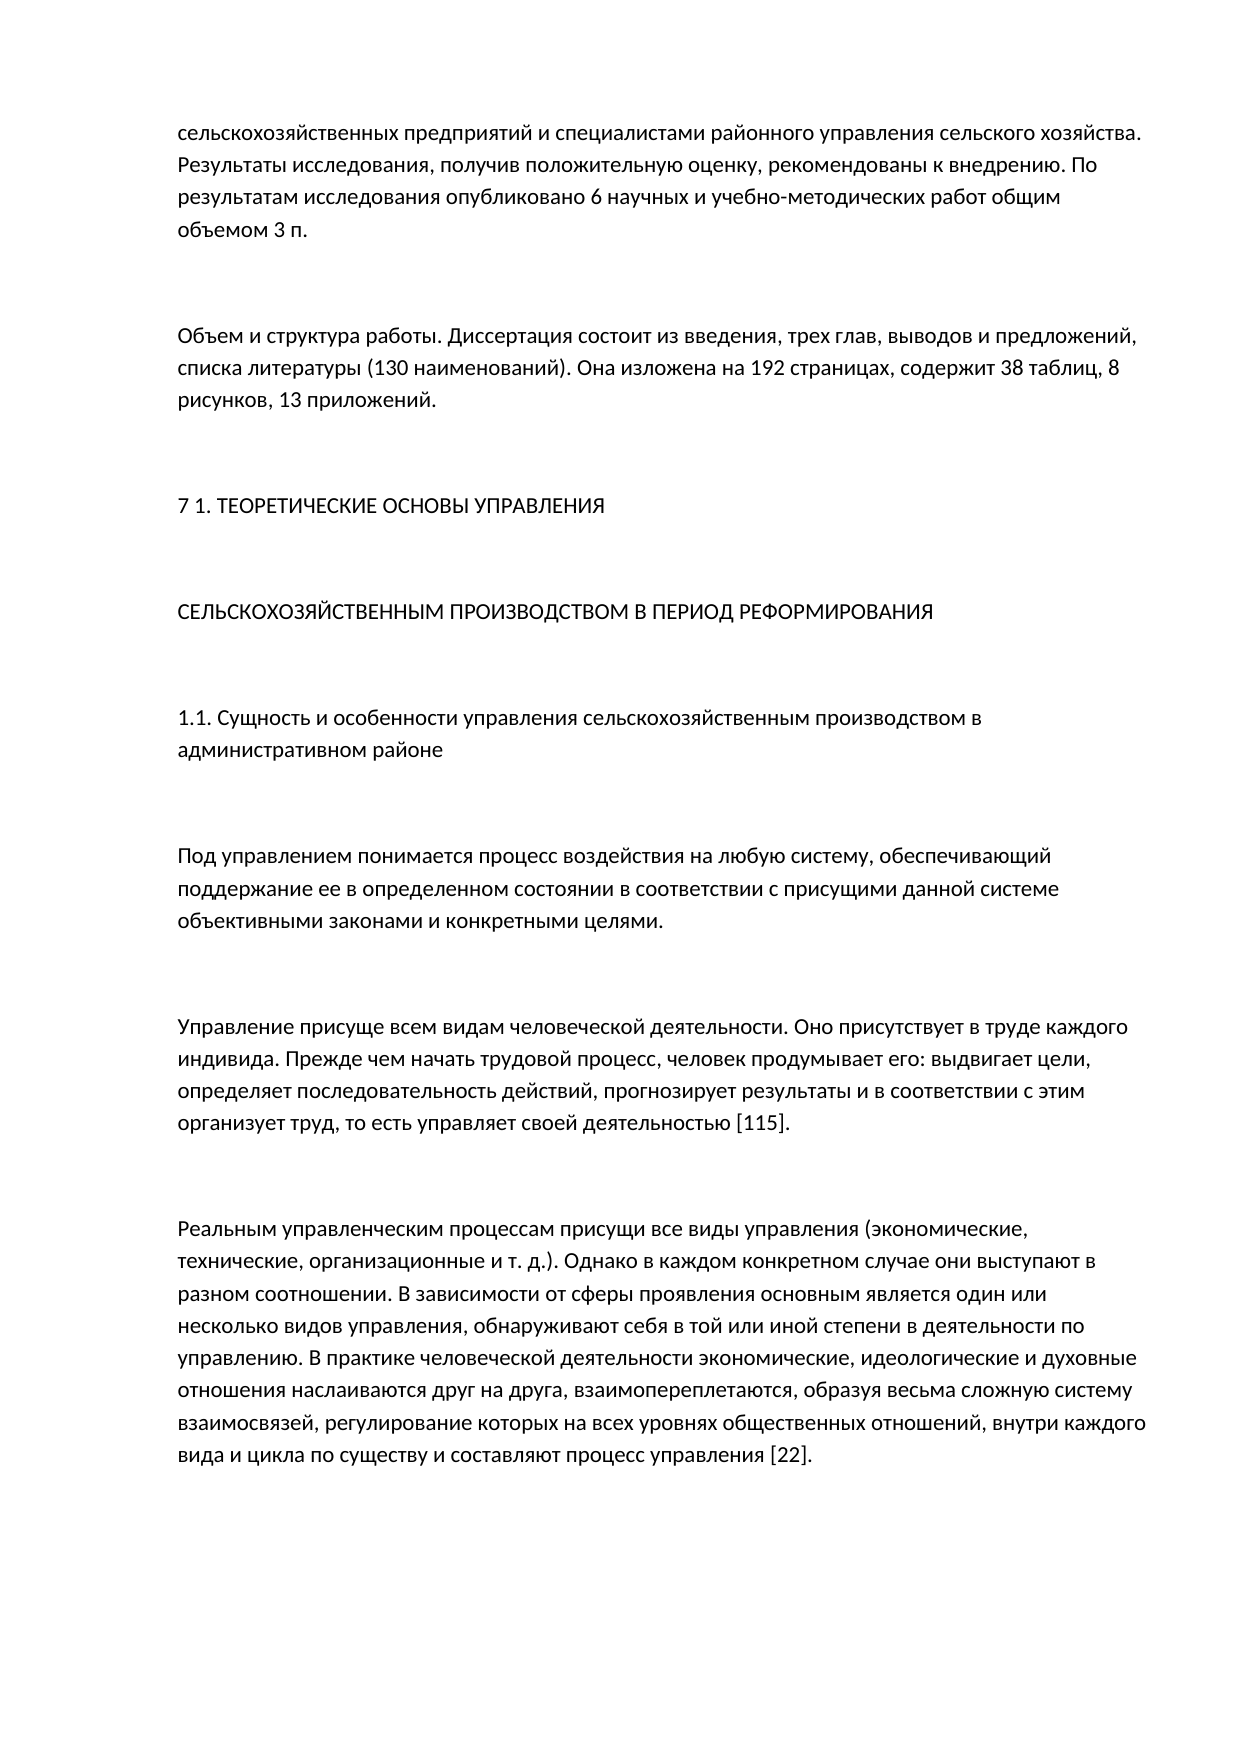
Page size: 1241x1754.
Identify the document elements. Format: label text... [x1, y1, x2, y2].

text Под управлением понимается процесс воздействия на любую систему, обеспечивающий поддержание ее в определенном состоянии в соответствии с присущими данной системе объективными законами и конкретными целями. [177, 841, 1152, 934]
text Управление присуще всем видам человеческой деятельности. Оно присутствует в труде каждого индивида. Прежде чем начать трудовой процесс, человек продумывает его: выдвигает цели, определяет последовательность действий, прогнозирует результаты и в соответствии с этим организует труд, то есть управляет своей деятельностью [115]. [177, 1012, 1152, 1136]
text СЕЛЬСКОХОЗЯЙСТВЕННЫМ ПРОИЗВОДСТВОМ В ПЕРИОД РЕФОРМИРОВАНИЯ [177, 597, 1152, 625]
text 1.1. Сущность и особенности управления сельскохозяйственным производством в административном районе [177, 703, 1152, 763]
text 7 1. ТЕОРЕТИЧЕСКИЕ ОСНОВЫ УПРАВЛЕНИЯ [177, 491, 1152, 519]
text Объем и структура работы. Диссертация состоит из введения, трех глав, выводов и предложений, списка литературы (130 наименований). Она изложена на 192 страницах, содержит 38 таблиц, 8 рисунков, 13 приложений. [177, 321, 1152, 413]
text Реальным управленческим процессам присущи все виды управления (экономические, технические, организационные и т. д.). Однако в каждом конкретном случае они выступают в разном соотношении. В зависимости от сферы проявления основным является один или несколько видов управления, обнаруживают себя в той или иной степени в деятельности по управлению. В практике человеческой деятельности экономические, идеологические и духовные отношения наслаиваются друг на друга, взаимопереплетаются, образуя весьма сложную систему взаимосвязей, регулирование которых на всех уровнях общественных отношений, внутри каждого вида и цикла по существу и составляют процесс управления [22]. [177, 1214, 1152, 1468]
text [177, 118, 1152, 243]
